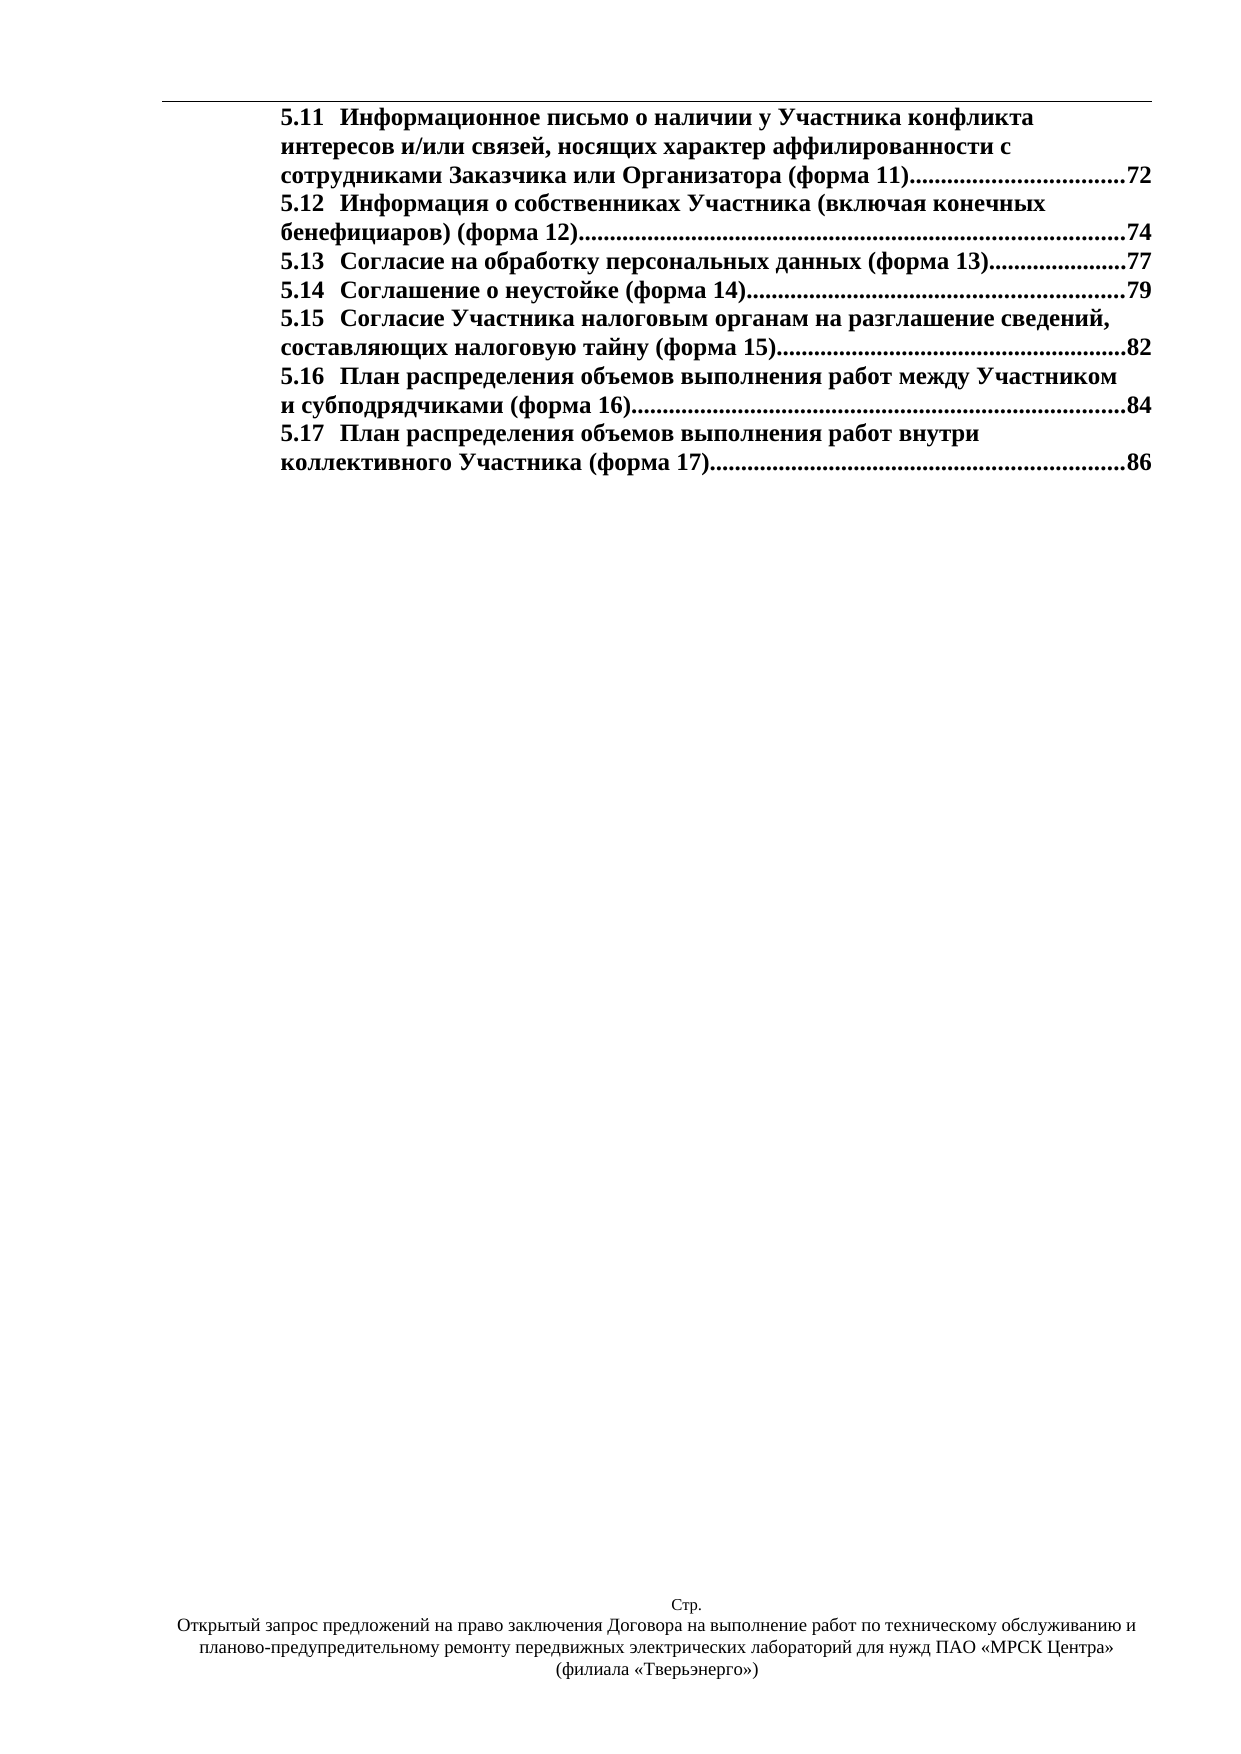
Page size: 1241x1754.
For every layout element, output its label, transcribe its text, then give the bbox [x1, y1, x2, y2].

text 5.17 План распределения объемов выполнения работ внутри коллективного Участника (форма 17) 86 [280, 418, 1133, 476]
text 5.11 Информационное письмо о наличии у Участника конфликта интересов и/или связей, носящих характер аффилированности с сотрудниками Заказчика или Организатора (форма 11) 72 [280, 102, 1133, 188]
text 5.14 Соглашение о неустойке (форма 14) 79 [280, 275, 1133, 303]
text 5.15 Согласие Участника налоговым органам на разглашение сведений, составляющих налоговую тайну (форма 15) 82 [280, 303, 1133, 361]
text 5.13 Согласие на обработку персональных данных (форма 13) 77 [280, 246, 1133, 275]
text 5.12 Информация о собственниках Участника (включая конечных бенефициаров) (форма 12) 74 [280, 188, 1133, 246]
text 5.16 План распределения объемов выполнения работ между Участником и субподрядчиками (форма 16) 84 [280, 361, 1133, 418]
